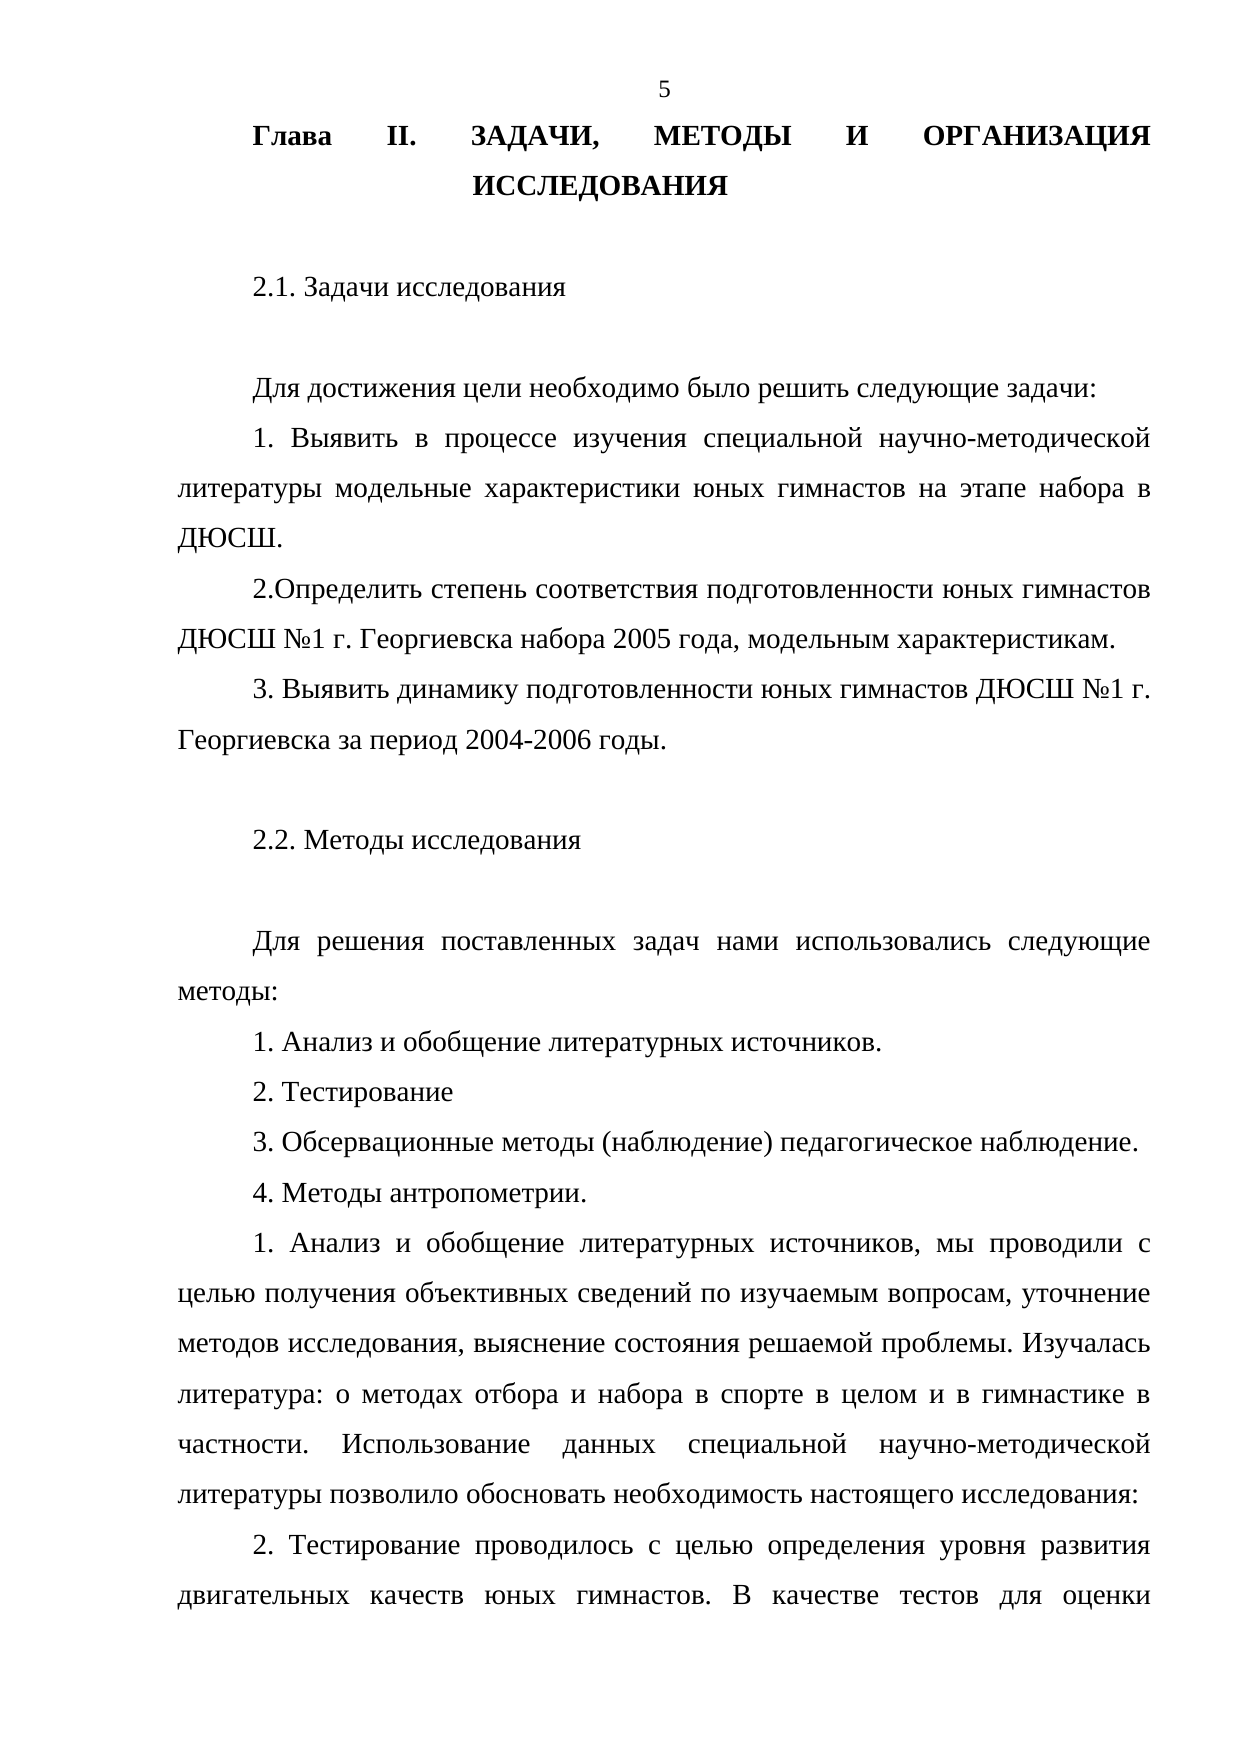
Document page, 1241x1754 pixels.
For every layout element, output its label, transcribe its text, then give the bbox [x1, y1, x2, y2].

text 2. Тестирование [177, 1074, 1152, 1108]
text Для достижения цели необходимо было решить следующие задачи: [177, 370, 1152, 403]
text Глава II. Задачи, методы и организация исследования [252, 118, 1152, 202]
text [177, 1527, 1152, 1611]
text 1. Анализ и обобщение литературных источников. [177, 1024, 1152, 1057]
text 1. Выявить в процессе изучения специальной научно-методической литературы модельные характеристики юных гимнастов на этапе набора в ДЮСШ. [177, 420, 1152, 554]
text 2.2. Методы исследования [177, 822, 1152, 856]
text 1. Анализ и обобщение литературных источников, мы проводили с целью получения объективных сведений по изучаемым вопросам, уточнение методов исследования, выяснение состояния решаемой проблемы. Изучалась литература: о методах отбора и набора в спорте в целом и в гимнастике в частности. Использование данных специальной научно-методической литературы позволило обосновать необходимость настоящего исследования: [177, 1225, 1152, 1510]
text 2.1. Задачи исследования [177, 269, 1152, 303]
text 2.Определить степень соответствия подготовленности юных гимнастов ДЮСШ №1 г. Георгиевска набора 2005 года, модельным характеристикам. [177, 571, 1152, 655]
text 3. Обсервационные методы (наблюдение) педагогическое наблюдение. [177, 1124, 1152, 1158]
text 3. Выявить динамику подготовленности юных гимнастов ДЮСШ №1 г. Георгиевска за период 2004-2006 годы. [177, 672, 1152, 755]
text Для решения поставленных задач нами использовались следующие методы: [177, 923, 1152, 1007]
text 4. Методы антропометрии. [177, 1175, 1152, 1208]
